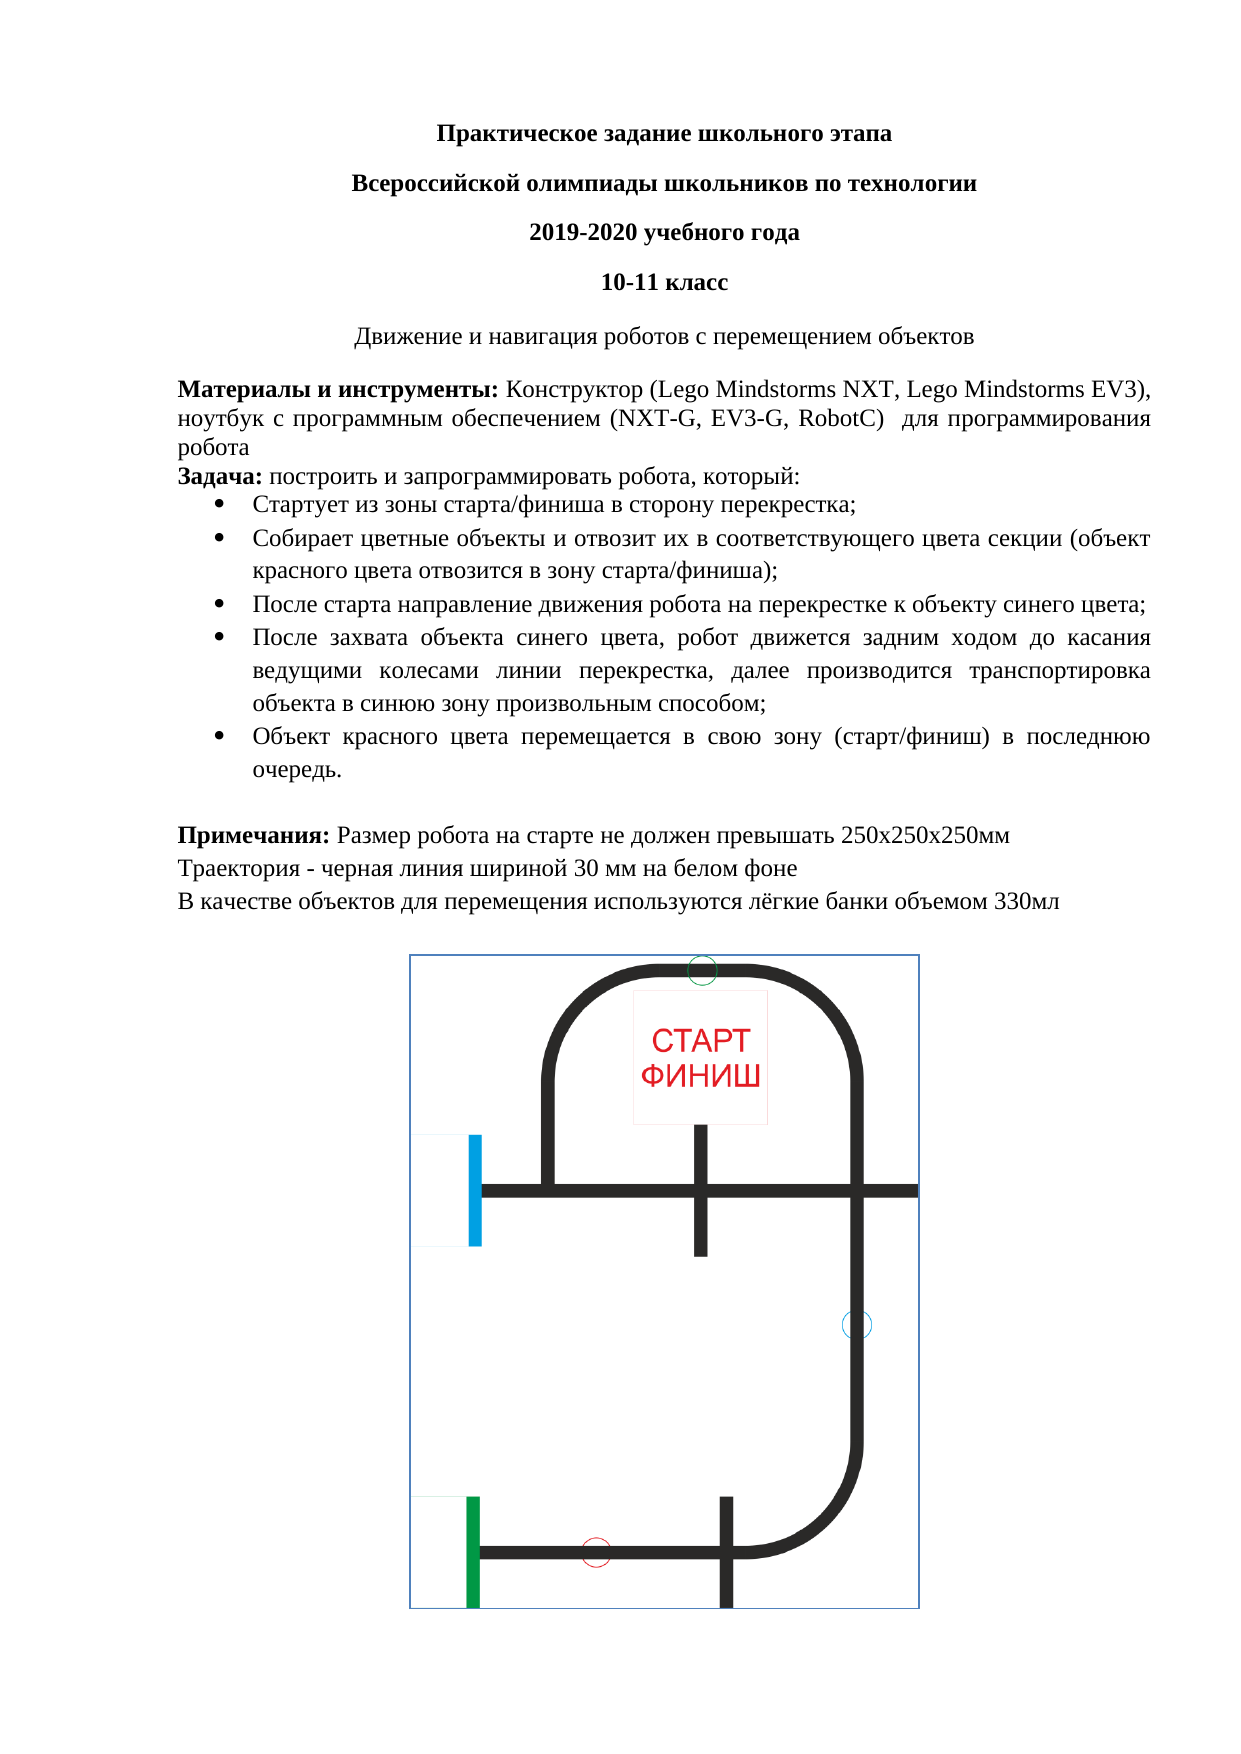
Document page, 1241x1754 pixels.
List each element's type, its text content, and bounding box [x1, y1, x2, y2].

picture [411, 956, 918, 1608]
text Материалы и инструменты: Конструктор (Lego Mindstorms NXT, Lego Mindstorms EV3), ноутбук с программным обеспечением (NXT-G, EV3-G, RobotC) для программирования робота [177, 374, 1152, 461]
list Траектория - черная линия шириной 30 мм на белом фоне [177, 853, 1152, 882]
list Стартует из зоны старта/финиша в сторону перекрестка; [215, 489, 1152, 518]
list После захвата объекта синего цвета, робот движется задним ходом до касания ведущими колесами линии перекрестка, далее производится транспортировка объекта в синюю зону произвольным способом; [215, 622, 1152, 716]
list В качестве объектов для перемещения используются лёгкие банки объемом 330мл [177, 886, 1152, 914]
text Всероссийской олимпиады школьников по технологии [177, 168, 1152, 196]
list Собирает цветные объекты и отвозит их в соответствующего цвета секции (объект красного цвета отвозится в зону старта/финиша); [215, 523, 1152, 584]
list Объект красного цвета перемещается в свою зону (старт/финиш) в последнюю очередь. [215, 721, 1152, 782]
text Задача: построить и запрограммировать робота, который: [177, 461, 1152, 489]
text 2019-2020 учебного года [177, 217, 1152, 246]
text Практическое задание школьного этапа [177, 118, 1152, 147]
text Движение и навигация роботов с перемещением объектов [177, 321, 1152, 349]
list После старта направление движения робота на перекрестке к объекту синего цвета; [215, 589, 1152, 617]
text 10-11 класс [177, 267, 1152, 296]
list Примечания: Размер робота на старте не должен превышать 250х250х250мм [177, 820, 1152, 848]
